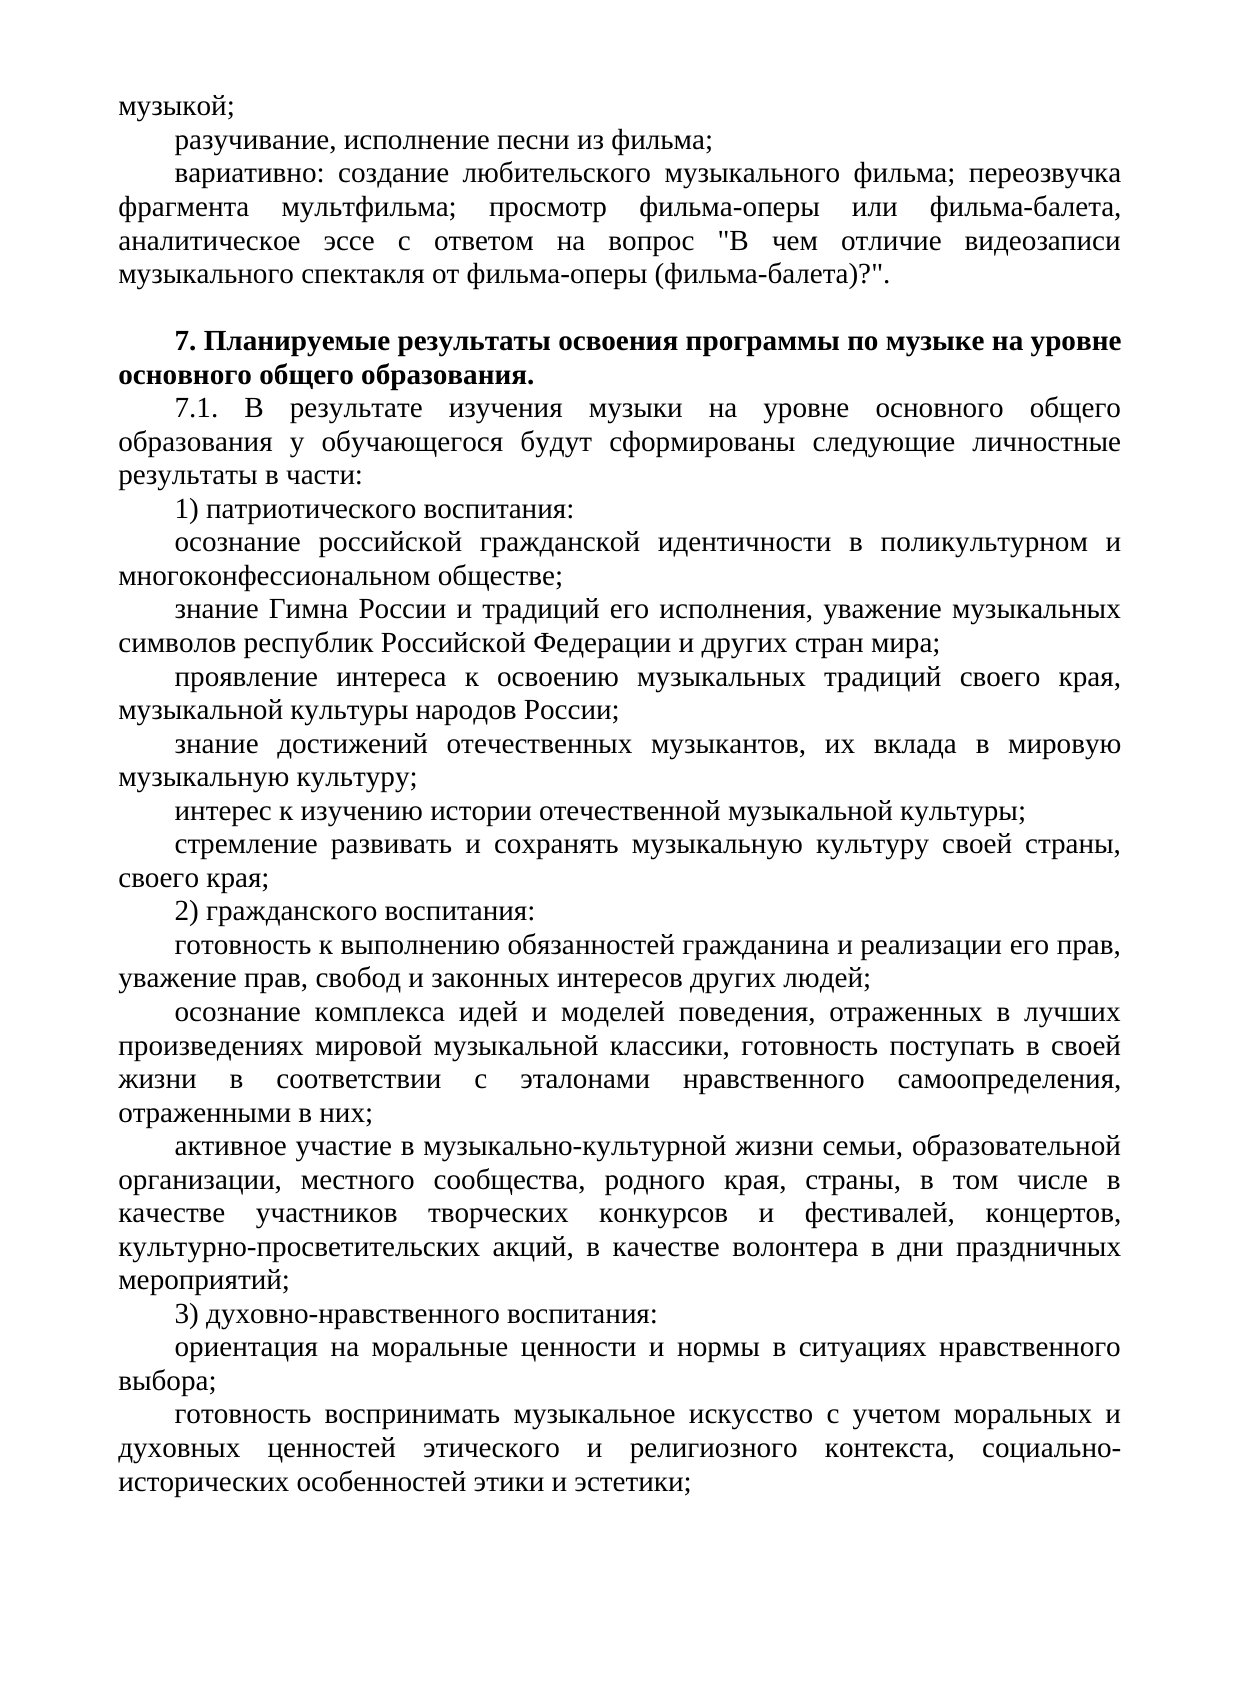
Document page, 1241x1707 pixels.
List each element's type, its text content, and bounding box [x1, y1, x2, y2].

text ориентация на моральные ценности и нормы в ситуациях нравственного выбора; [118, 1329, 1122, 1397]
text знание Гимна России и традиций его исполнения, уважение музыкальных символов республик Российской Федерации и других стран мира; [118, 592, 1122, 659]
text осознание российской гражданской идентичности в поликультурном и многоконфессиональном обществе; [118, 524, 1122, 592]
text 1) патриотического воспитания: [118, 491, 1122, 524]
text 3) духовно-нравственного воспитания: [118, 1296, 1122, 1329]
text интерес к изучению истории отечественной музыкальной культуры; [118, 793, 1122, 826]
text проявление интереса к освоению музыкальных традиций своего края, музыкальной культуры народов России; [118, 659, 1122, 726]
text вариативно: создание любительского музыкального фильма; переозвучка фрагмента мультфильма; просмотр фильма-оперы или фильма-балета, аналитическое эссе с ответом на вопрос "В чем отличие видеозаписи музыкального спектакля от фильма-оперы (фильма-балета)?". [118, 156, 1122, 290]
text стремление развивать и сохранять музыкальную культуру своей страны, своего края; [118, 826, 1122, 893]
text активное участие в музыкально-культурной жизни семьи, образовательной организации, местного сообщества, родного края, страны, в том числе в качестве участников творческих конкурсов и фестивалей, концертов, культурно-просветительских акций, в качестве волонтера в дни праздничных мероприятий; [118, 1128, 1122, 1296]
text знание достижений отечественных музыкантов, их вклада в мировую музыкальную культуру; [118, 726, 1122, 793]
text разучивание, исполнение песни из фильма; [118, 122, 1122, 156]
text 2) гражданского воспитания: [118, 893, 1122, 927]
text 7. Планируемые результаты освоения программы по музыке на уровне основного общего образования. [118, 323, 1122, 390]
text осознание комплекса идей и моделей поведения, отраженных в лучших произведениях мировой музыкальной классики, готовность поступать в своей жизни в соответствии с эталонами нравственного самоопределения, отраженными в них; [118, 994, 1122, 1128]
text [118, 88, 1122, 122]
text готовность воспринимать музыкальное искусство с учетом моральных и духовных ценностей этического и религиозного контекста, социально-исторических особенностей этики и эстетики; [118, 1397, 1122, 1497]
text 7.1. В результате изучения музыки на уровне основного общего образования у обучающегося будут сформированы следующие личностные результаты в части: [118, 390, 1122, 491]
text готовность к выполнению обязанностей гражданина и реализации его прав, уважение прав, свобод и законных интересов других людей; [118, 927, 1122, 994]
